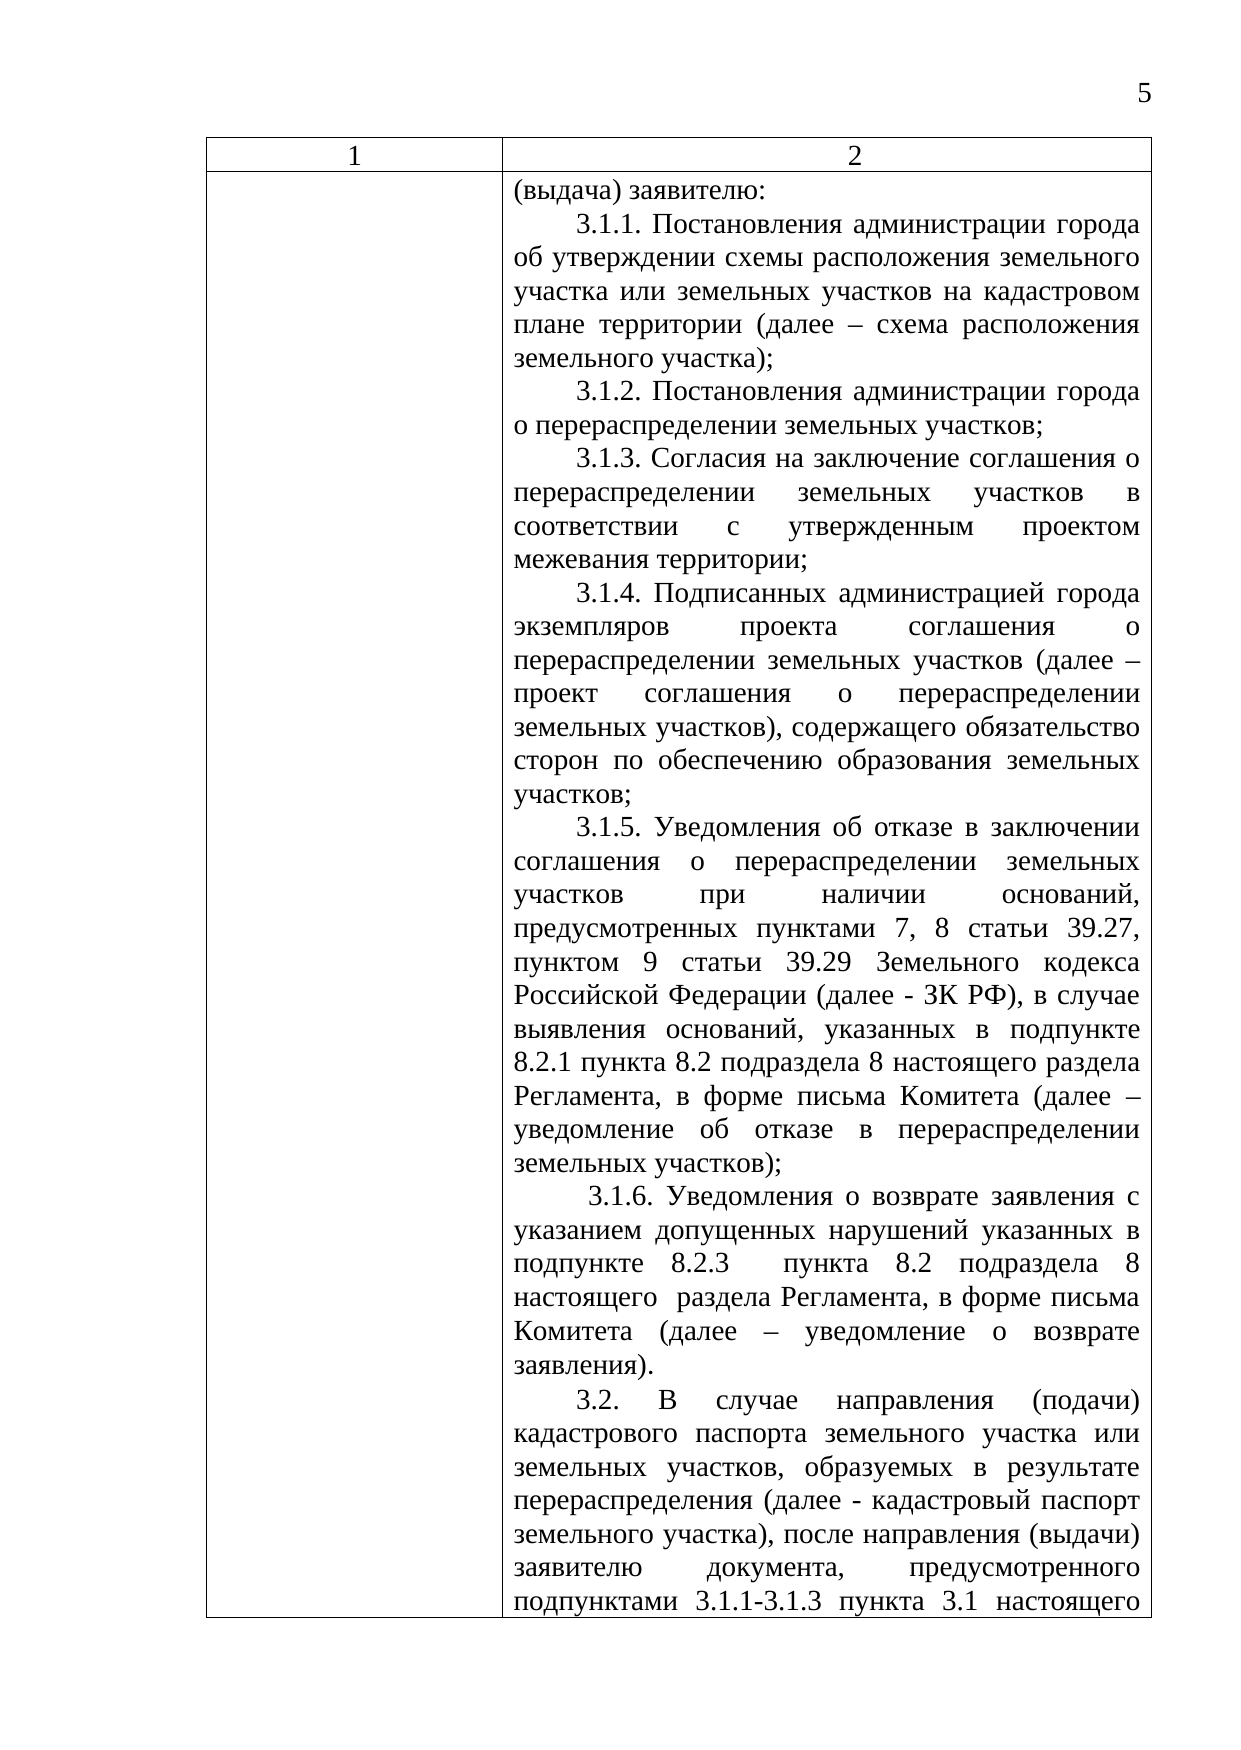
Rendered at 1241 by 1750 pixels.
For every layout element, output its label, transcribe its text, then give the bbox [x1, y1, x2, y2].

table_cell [503, 172, 1151, 1617]
table_header 2 [503, 138, 1151, 171]
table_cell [207, 172, 502, 1617]
table_header 1 [207, 138, 502, 171]
